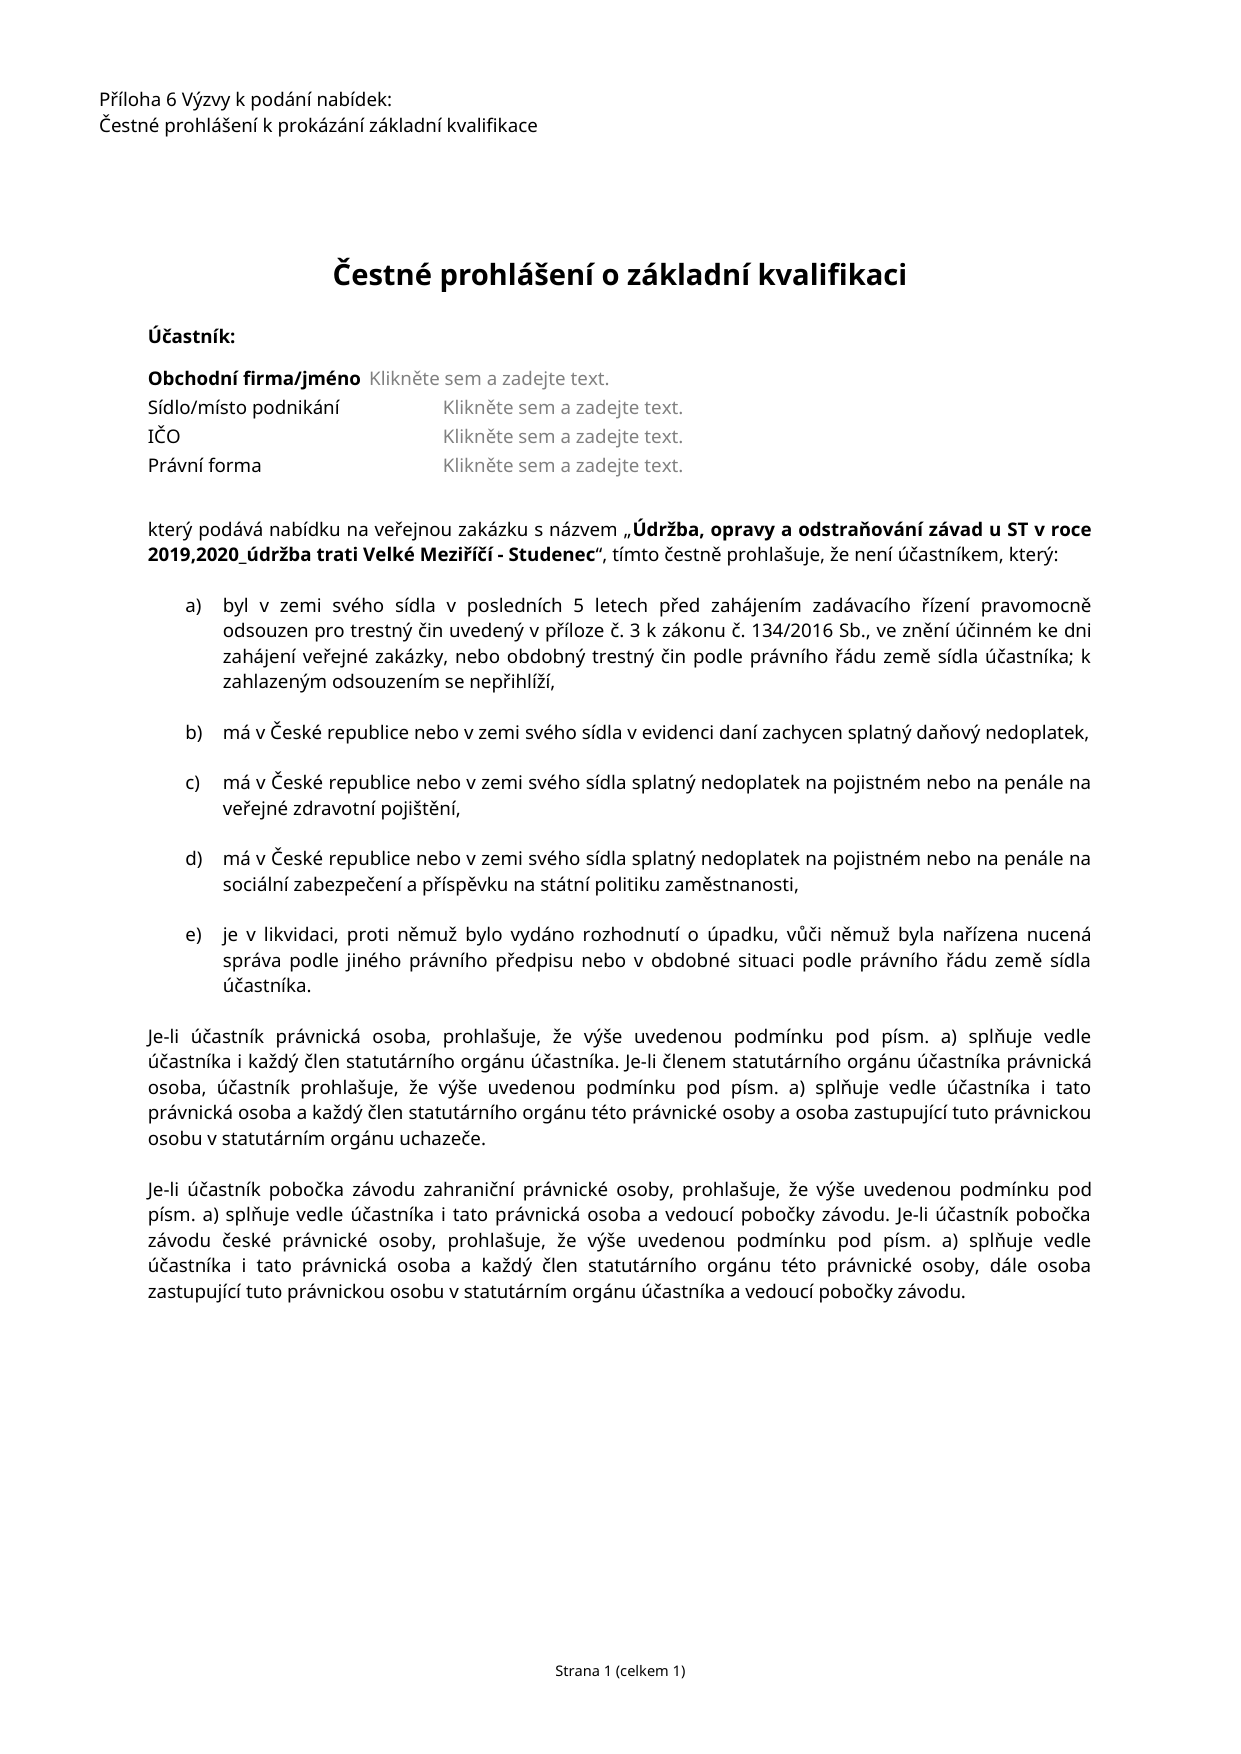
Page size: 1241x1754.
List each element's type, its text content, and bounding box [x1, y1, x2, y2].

title Čestné prohlášení o základní kvalifikaci [148, 254, 1093, 293]
text Účastník: [148, 318, 1093, 349]
text Je-li účastník pobočka závodu zahraniční právnické osoby, prohlašuje, že výše uvedenou podmínku pod písm. a) splňuje vedle účastníka i tato právnická osoba a vedoucí pobočky závodu. Je-li účastník pobočka závodu české právnické osoby, prohlašuje, že výše uvedenou podmínku pod písm. a) splňuje vedle účastníka i tato právnická osoba a každý člen statutárního orgánu této právnické osoby, dále osoba zastupující tuto právnickou osobu v statutárním orgánu účastníka a vedoucí pobočky závodu. [148, 1176, 1093, 1304]
text Sídlo/místo podnikání [148, 391, 1093, 420]
list má v České republice nebo v zemi svého sídla v evidenci daní zachycen splatný daňový nedoplatek, [185, 719, 1093, 744]
text který podává nabídku na veřejnou zakázku s názvem „Údržba, opravy a odstraňování závad u ST v roce 2019,2020_údržba trati Velké Meziříčí - Studenec“, tímto čestně prohlašuje, že není účastníkem, který: [148, 516, 1093, 567]
text IČO [148, 420, 1093, 449]
list má v České republice nebo v zemi svého sídla splatný nedoplatek na pojistném nebo na penále na veřejné zdravotní pojištění, [185, 769, 1093, 821]
list je v likvidaci, proti němuž bylo vydáno rozhodnutí o úpadku, vůči němuž byla nařízena nucená správa podle jiného právního předpisu nebo v obdobné situaci podle právního řádu země sídla účastníka. [185, 922, 1093, 998]
text Právní forma [148, 449, 1093, 478]
list byl v zemi svého sídla v posledních 5 letech před zahájením zadávacího řízení pravomocně odsouzen pro trestný čin uvedený v příloze č. 3 k zákonu č. 134/2016 Sb., ve znění účinném ke dni zahájení veřejné zakázky, nebo obdobný trestný čin podle právního řádu země sídla účastníka; k zahlazeným odsouzením se nepřihlíží, [185, 592, 1093, 694]
list má v České republice nebo v zemi svého sídla splatný nedoplatek na pojistném nebo na penále na sociální zabezpečení a příspěvku na státní politiku zaměstnanosti, [185, 846, 1093, 897]
text Obchodní firma/jméno [148, 362, 1093, 391]
text Je-li účastník právnická osoba, prohlašuje, že výše uvedenou podmínku pod písm. a) splňuje vedle účastníka i každý člen statutárního orgánu účastníka. Je-li členem statutárního orgánu účastníka právnická osoba, účastník prohlašuje, že výše uvedenou podmínku pod písm. a) splňuje vedle účastníka i tato právnická osoba a každý člen statutárního orgánu této právnické osoby a osoba zastupující tuto právnickou osobu v statutárním orgánu uchazeče. [148, 1023, 1093, 1151]
